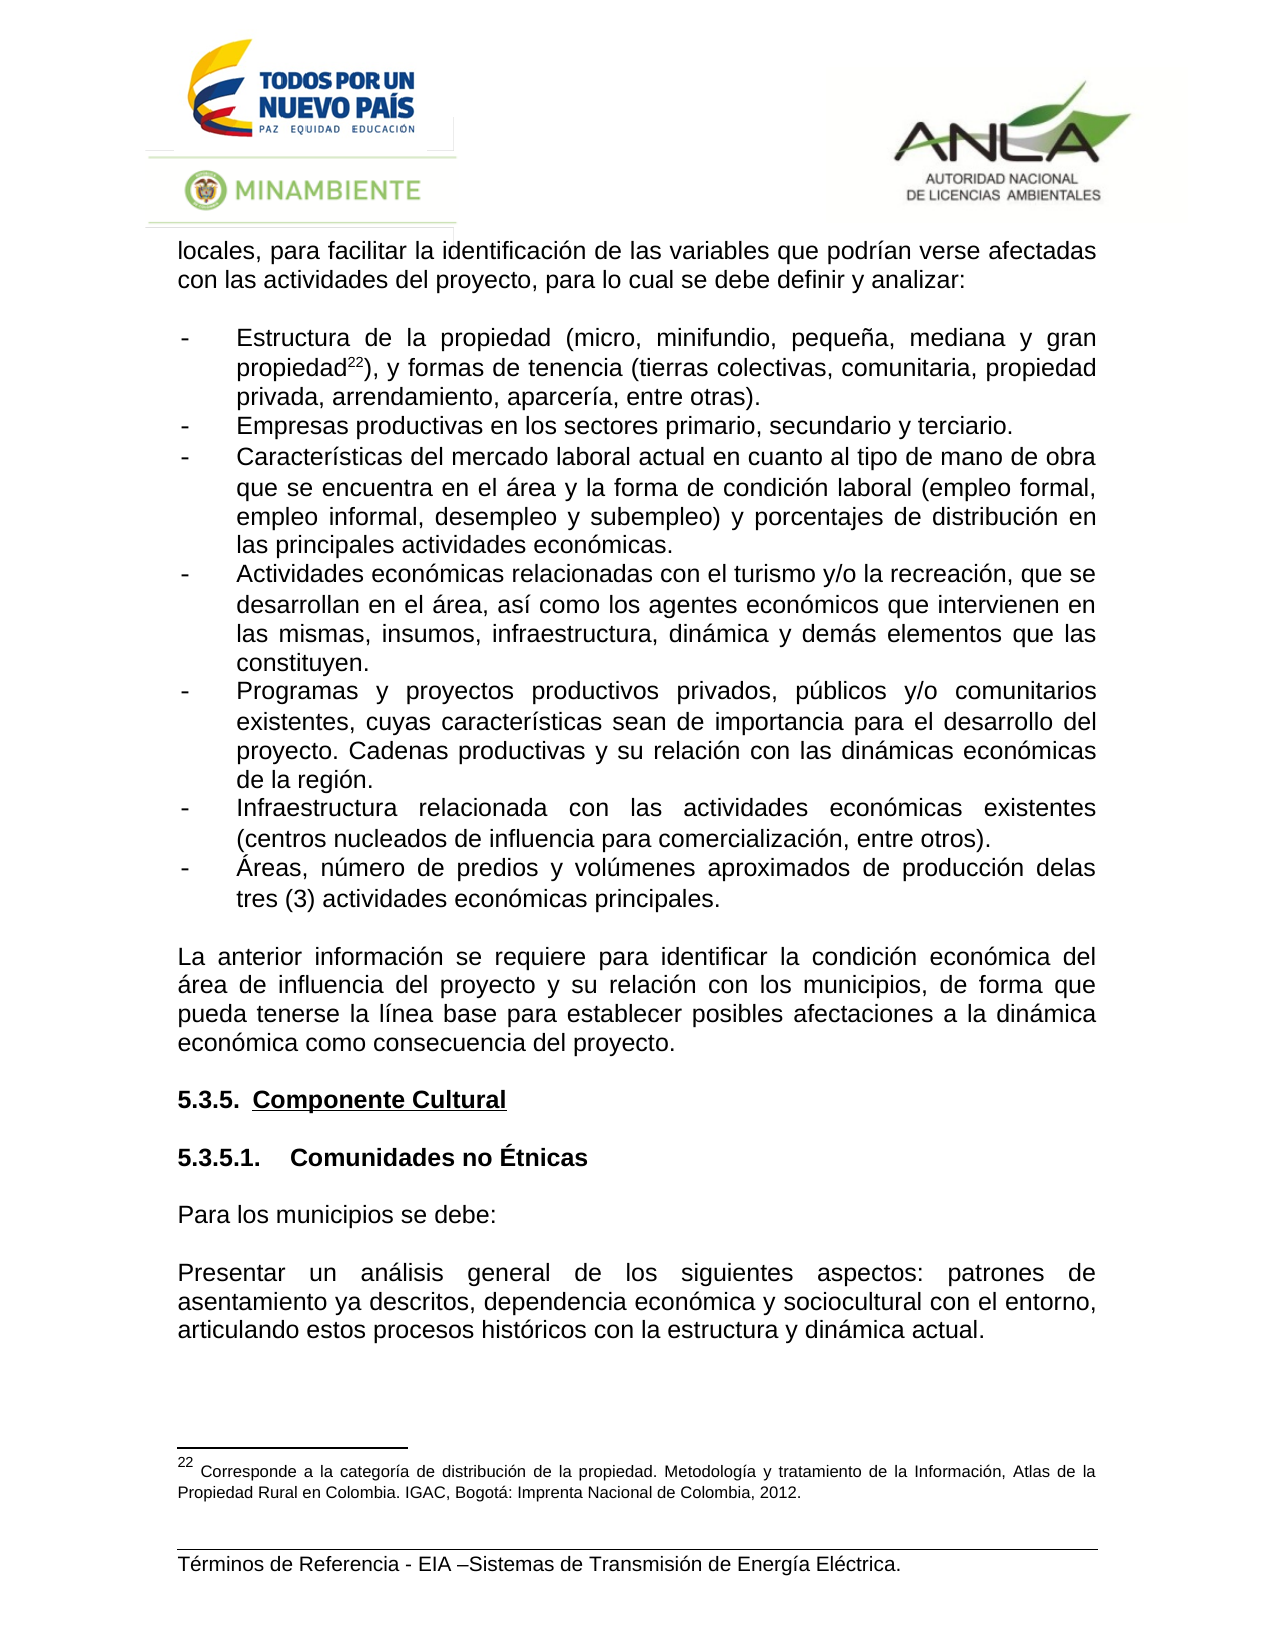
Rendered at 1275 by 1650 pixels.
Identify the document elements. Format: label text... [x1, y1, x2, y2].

text La anterior información se requiere para identificar la condición económica del área de influencia del proyecto y su relación con los municipios, de forma que pueda tenerse la línea base para establecer posibles afectaciones a la dinámica económica como consecuencia del proyecto. [177, 942, 1098, 1057]
list Actividades económicas relacionadas con el turismo y/o la recreación, que se desarrollan en el área, así como los agentes económicos que intervienen en las mismas, insumos, infraestructura, dinámica y demás elementos que las constituyen. [177, 559, 1098, 676]
list Empresas productivas en los sectores primario, secundario y terciario. [177, 411, 1098, 442]
picture [825, 67, 1189, 223]
text Para los municipios se debe: [177, 1200, 1098, 1229]
picture [145, 29, 460, 257]
subtitle Comunidades no Étnicas [177, 1143, 1098, 1172]
list Programas y proyectos productivos privados, públicos y/o comunitarios existentes, cuyas características sean de importancia para el desarrollo del proyecto. Cadenas productivas y su relación con las dinámicas económicas de la región. [177, 676, 1098, 793]
list Características del mercado laboral actual en cuanto al tipo de mano de obra que se encuentra en el área y la forma de condición laboral (empleo formal, empleo informal, desempleo y subempleo) y porcentajes de distribución en las principales actividades económicas. [177, 442, 1098, 559]
list Infraestructura relacionada con las actividades económicas existentes (centros nucleados de influencia para comercialización, entre otros). [177, 793, 1098, 853]
subtitle Componente Cultural [177, 1085, 1098, 1114]
text Presentar un análisis general de los siguientes aspectos: patrones de asentamiento ya descritos, dependencia económica y sociocultural con el entorno, articulando estos procesos históricos con la estructura y dinámica actual. [177, 1258, 1098, 1344]
list Estructura de la propiedad (micro, minifundio, pequeña, mediana y gran propiedad), y formas de tenencia (tierras colectivas, comunitaria, propiedad privada, arrendamiento, aparcería, entre otras). [177, 322, 1098, 411]
list Áreas, número de predios y volúmenes aproximados de producción delas tres (3) actividades económicas principales. [177, 853, 1098, 913]
